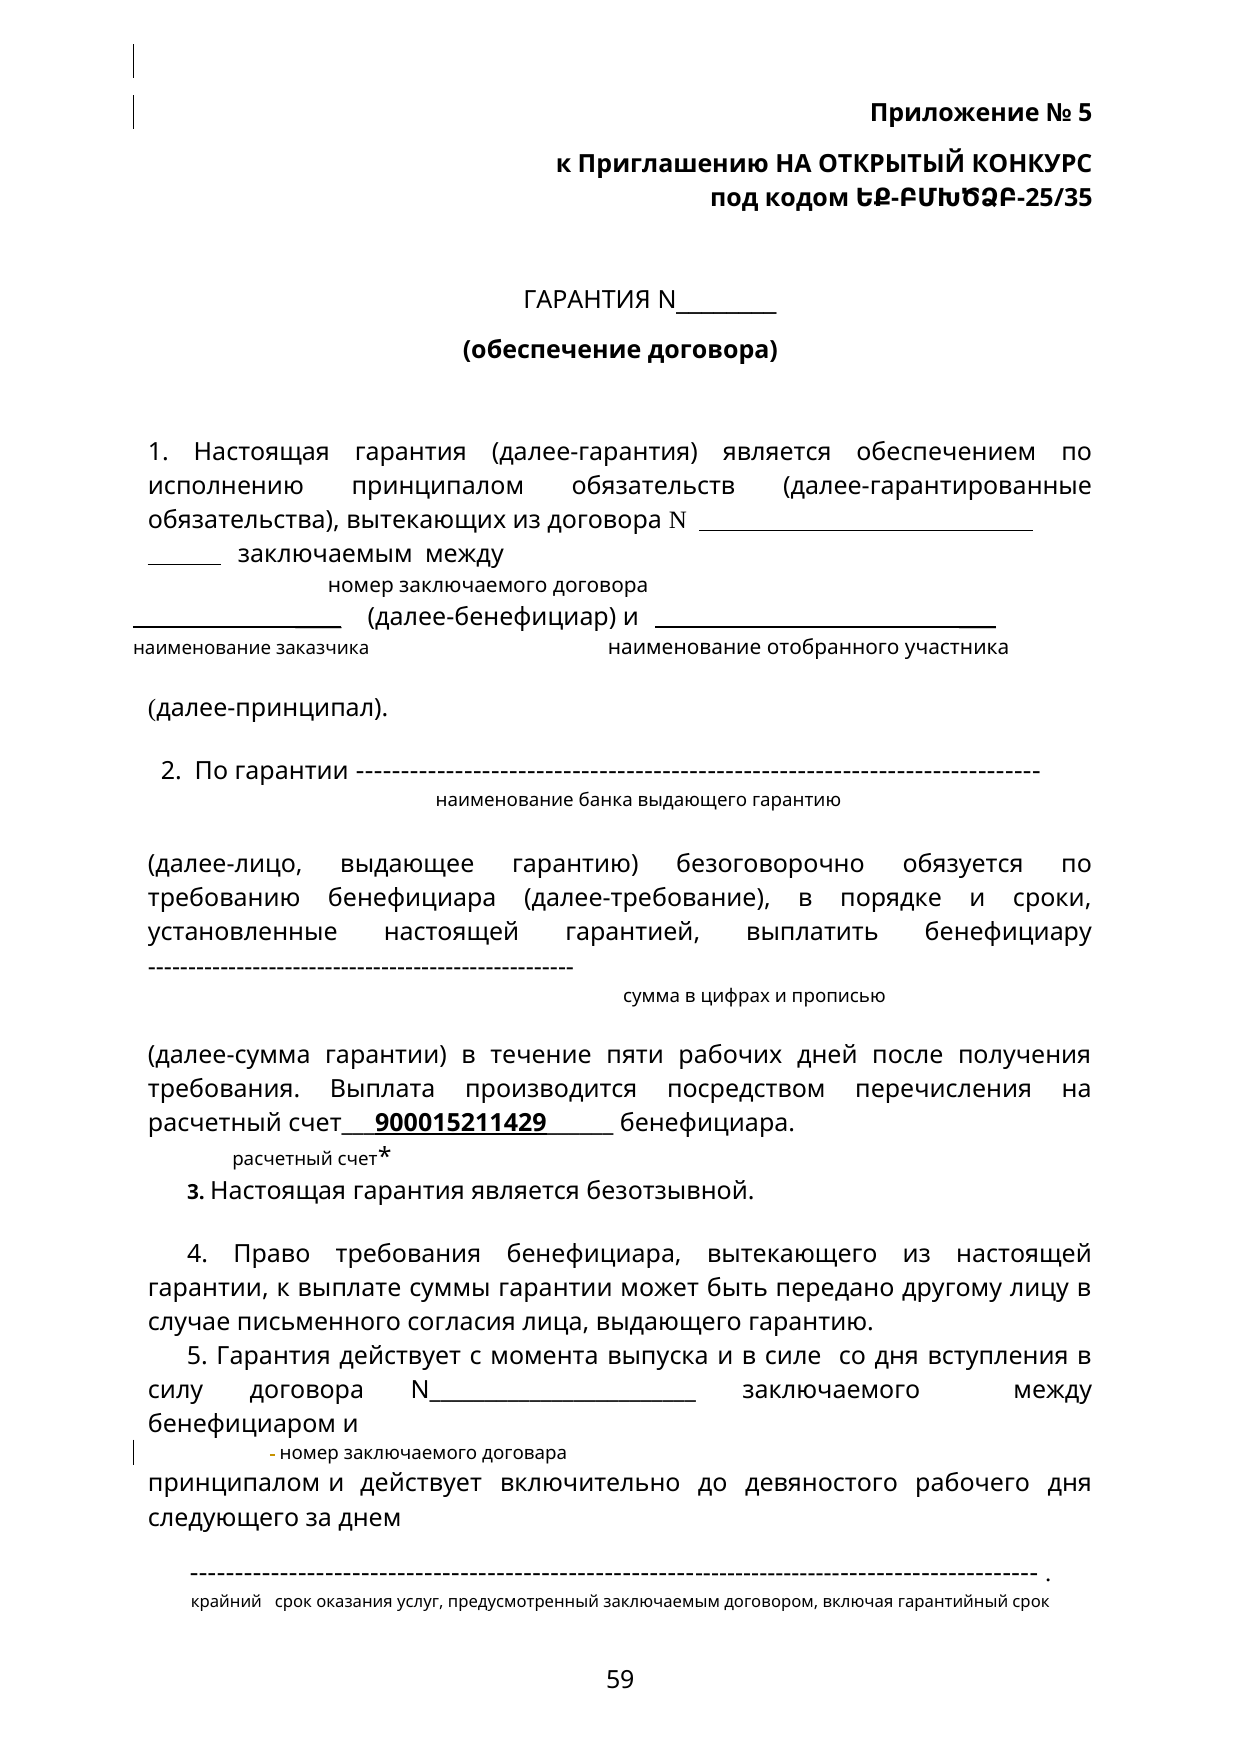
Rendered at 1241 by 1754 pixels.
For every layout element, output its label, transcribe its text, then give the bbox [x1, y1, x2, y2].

text 2. По гарантии ---------------------------------------------------------------------------- [148, 752, 1092, 786]
text _____ (далее-бенефициар) и ____ [133, 598, 1092, 632]
text наименование банка выдающего гарантию [148, 786, 1092, 812]
text принципалом и действует включительно до девяностого рабочего дня следующего за днем [148, 1465, 1092, 1533]
text к Приглашению НА ОТКРЫТЫЙ КОНКУРС под кодом ԵՔ-ԲՄԽԾՁԲ-25/35 [148, 146, 1092, 214]
text наименование заказчика наименование отобранного участника [133, 632, 1092, 661]
text ------------------------------------------------------------------------------------------------ . крайний срок оказания услуг, предусмотренный заключаемым договором, включая гарантийный срок [148, 1555, 1092, 1612]
text 5. Гарантия действует с момента выпуска и в силе со дня вступления в силу договора N________________________ заключаемого между бенефициаром и [148, 1337, 1092, 1439]
text (далее-принципал). [148, 689, 1092, 723]
text 4. Право требования бенефициара, вытекающего из настоящей гарантии, к выплате суммы гарантии может быть передано другому лицу в случае письменного согласия лица, выдающего гарантию. [148, 1235, 1092, 1337]
text номер заключаемого договара [148, 1439, 1092, 1465]
text Приложение № 5 [148, 95, 1092, 129]
text (далее-лицо, выдающее гарантию) безоговорочно обязуется по требованию бенефициара (далее-требование), в порядке и сроки, установленные настоящей гарантией, выплатить бенефициару ----------------------------------------------------- [148, 846, 1092, 982]
text расчетный счет* [148, 1139, 1092, 1173]
text номер заключаемого договора [148, 570, 1092, 598]
text сумма в цифрах и прописью [148, 982, 1092, 1008]
text ГАРАНТИЯ N________ [148, 281, 1092, 315]
text 3. Настоящая гарантия является безотзывной. [148, 1173, 1092, 1207]
text 1. Настоящая гарантия (далее-гарантия) является обеспечением по исполнению принципалом обязательств (далее-гарантированные обязательства), вытекающих из договора N заключаемым между [148, 433, 1092, 570]
text (далее-сумма гарантии) в течение пяти рабочих дней после получения требования. Выплата производится посредством перечисления на расчетный счет___900015211429______ бенефициара. [148, 1036, 1092, 1139]
text (обеспечение договора) [207, 332, 1034, 366]
